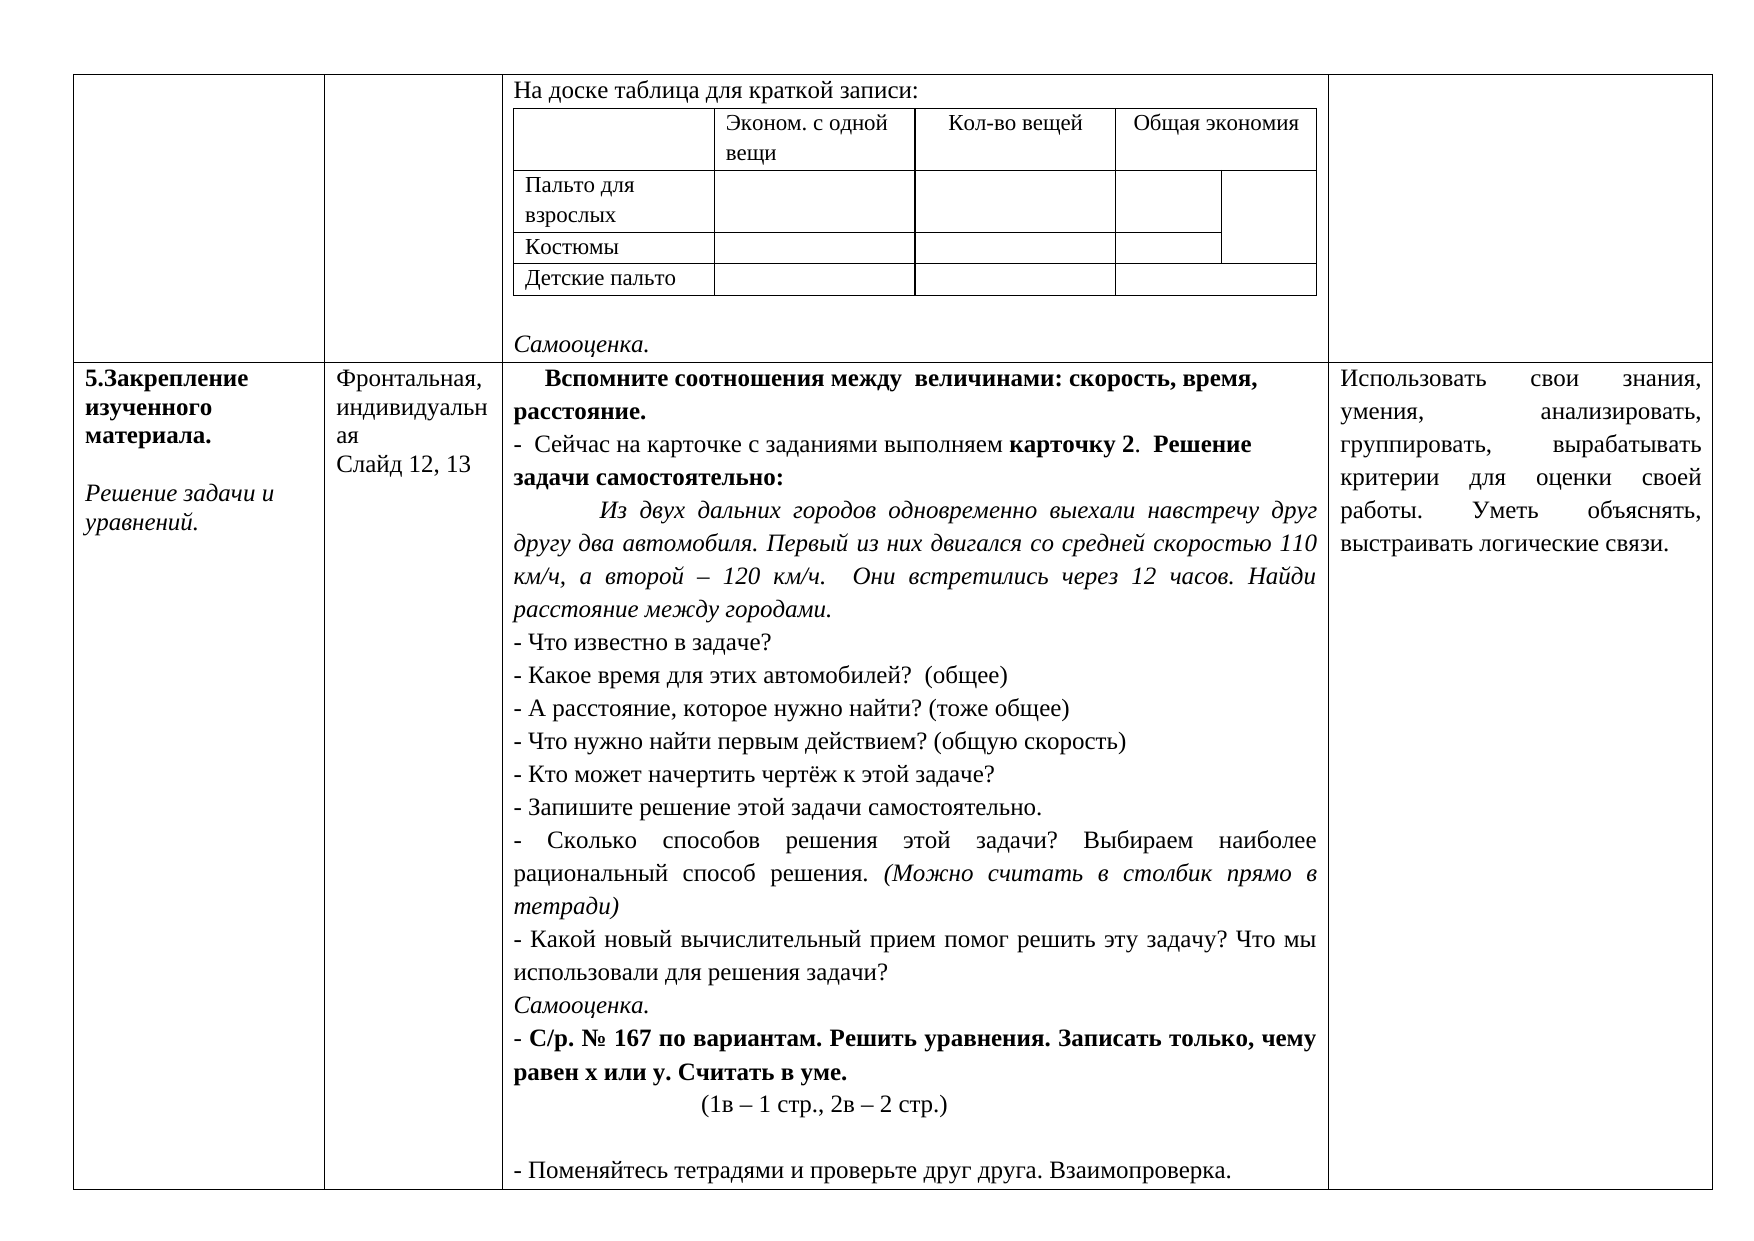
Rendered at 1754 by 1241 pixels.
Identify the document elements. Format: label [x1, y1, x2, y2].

table_cell [74, 363, 324, 1189]
table_cell [74, 75, 324, 362]
table_cell [1329, 75, 1712, 362]
table_cell [503, 75, 1328, 362]
table_cell [325, 75, 502, 362]
table_cell [325, 363, 502, 1189]
table_cell [1329, 363, 1712, 1189]
table_cell [503, 363, 1328, 1189]
